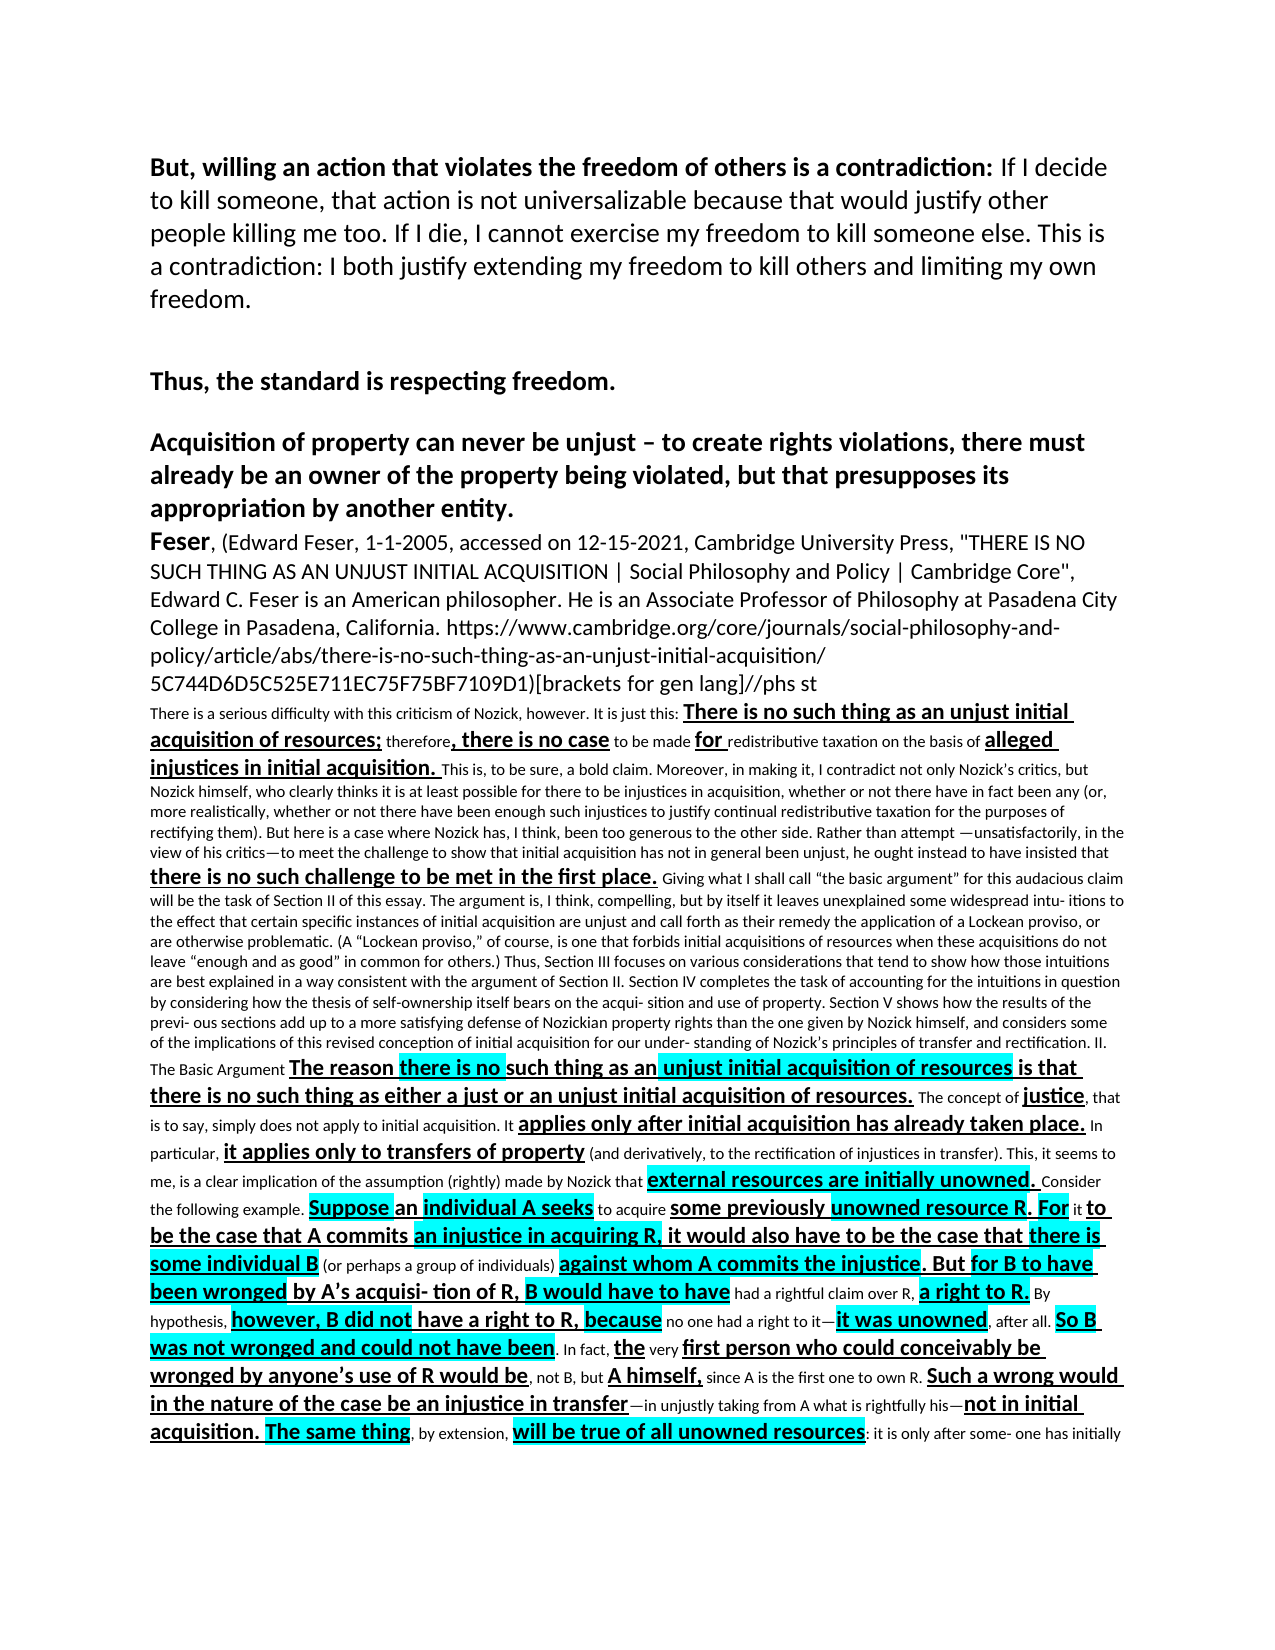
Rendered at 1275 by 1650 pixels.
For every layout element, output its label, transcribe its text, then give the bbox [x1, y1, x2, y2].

subtitle Thus, the standard is respecting freedom. [150, 364, 1125, 397]
subtitle Acquisition of property can never be unjust – to create rights violations, there must already be an owner of the property being violated, but that presupposes its appropriation by another entity. [150, 425, 1125, 524]
text Feser, (Edward Feser, 1-1-2005, accessed on 12-15-2021, Cambridge University Press, "THERE IS NO SUCH THING AS AN UNJUST INITIAL ACQUISITION | Social Philosophy and Policy | Cambridge Core", Edward C. Feser is an American philosopher. He is an Associate Professor of Philosophy at Pasadena City College in Pasadena, California. https://www.cambridge.org/core/journals/social-philosophy-and-policy/article/abs/there-is-no-such-thing-as-an-unjust-initial-acquisition/5C744D6D5C525E711EC75F75BF7109D1)[brackets for gen lang]//phs st [150, 524, 1125, 697]
subtitle But, willing an action that violates the freedom of others is a contradiction: If I decide to kill someone, that action is not universalizable because that would justify other people killing me too. If I die, I cannot exercise my freedom to kill someone else. This is a contradiction: I both justify extending my freedom to kill others and limiting my own freedom. [150, 150, 1125, 315]
